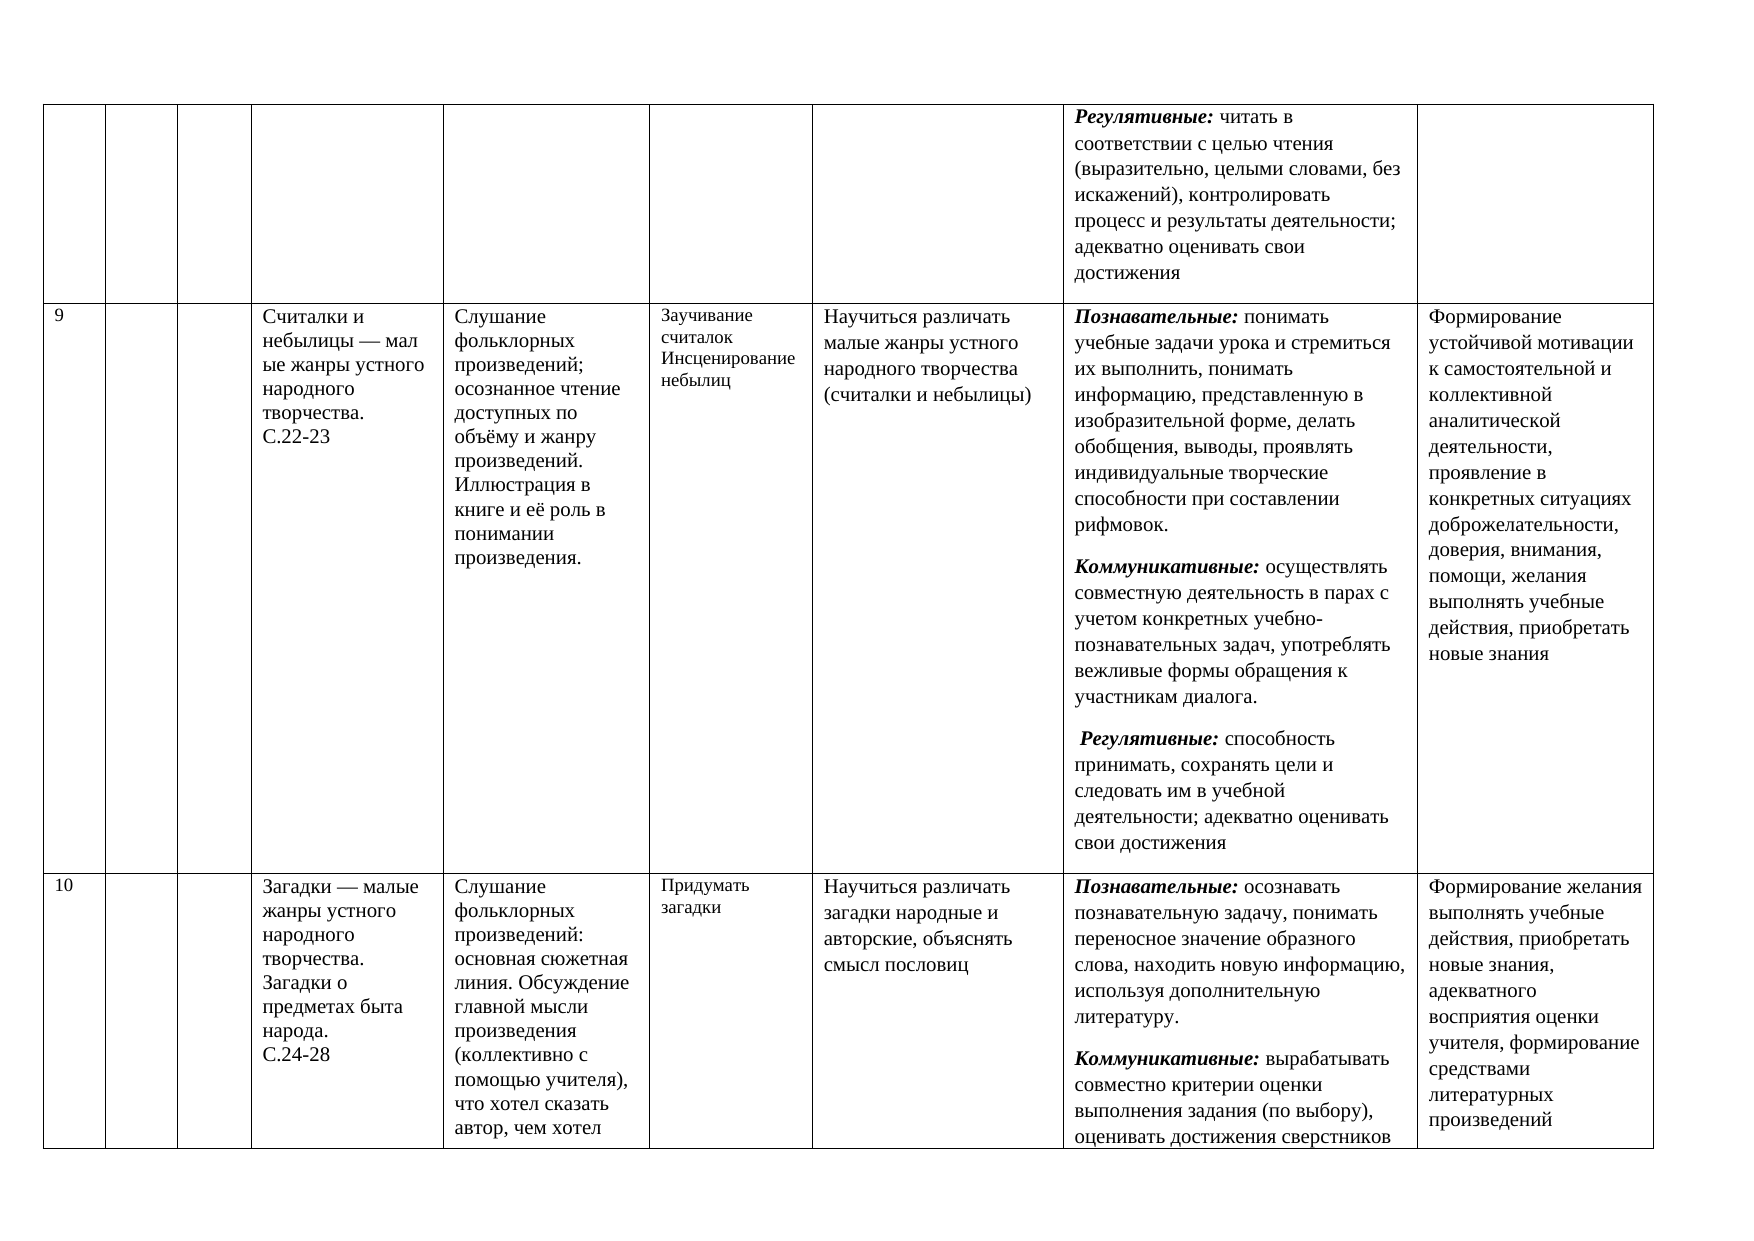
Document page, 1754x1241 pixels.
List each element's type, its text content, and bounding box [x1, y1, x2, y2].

table_cell Научиться различать малые жанры устного народного творчества (считалки и небылицы) [813, 304, 1063, 873]
table_cell [106, 105, 177, 303]
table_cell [444, 105, 649, 303]
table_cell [252, 105, 443, 303]
table_cell [106, 304, 177, 873]
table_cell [1064, 874, 1417, 1148]
table_cell [178, 304, 251, 873]
table_cell Слушание фольклорных произведений; осознанное чтение доступных по объёму и жанру произведений. Иллюстрация в книге и её роль в понимании произведения. [444, 304, 649, 873]
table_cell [1418, 874, 1653, 1148]
table_cell [178, 874, 251, 1148]
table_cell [650, 105, 812, 303]
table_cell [1064, 105, 1417, 303]
table_cell Заучивание считалок Инсценирование небылиц [650, 304, 812, 873]
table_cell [1418, 105, 1653, 303]
table_cell [106, 874, 177, 1148]
table_cell 9 [44, 304, 105, 873]
table_cell 8 [44, 105, 105, 303]
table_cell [813, 105, 1063, 303]
table_cell 10 [44, 874, 105, 1148]
table_cell Придумать загадки [650, 874, 812, 1148]
table_cell Формирование устойчивой мотивации к самостоятельной и коллективной аналитической деятельности, проявление в конкретных ситуациях доброжелательности, доверия, внимания, помощи, желания выполнять учебные действия, приобретать новые знания [1418, 304, 1653, 873]
table_cell Считалки и небылицы — малые жанры устного народного творчества. С.22-23 [252, 304, 443, 873]
table_cell Познавательные: понимать учебные задачи урока и стремиться их выполнить, понимать информацию, представленную в изобразительной форме, делать обобщения, выводы, проявлять индивидуальные творческие способности при составлении рифмовок. Коммуникативные: осуществлять совместную деятельность в парах с учетом конкретных учебно-познавательных задач, употреблять вежливые формы обращения к участникам диалога. Регулятивные: способность принимать, сохранять цели и следовать им в учебной деятельности; адекватно оценивать свои достижения [1064, 304, 1417, 873]
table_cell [252, 874, 443, 1148]
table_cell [813, 874, 1063, 1148]
table_cell [178, 105, 251, 303]
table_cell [444, 874, 649, 1148]
